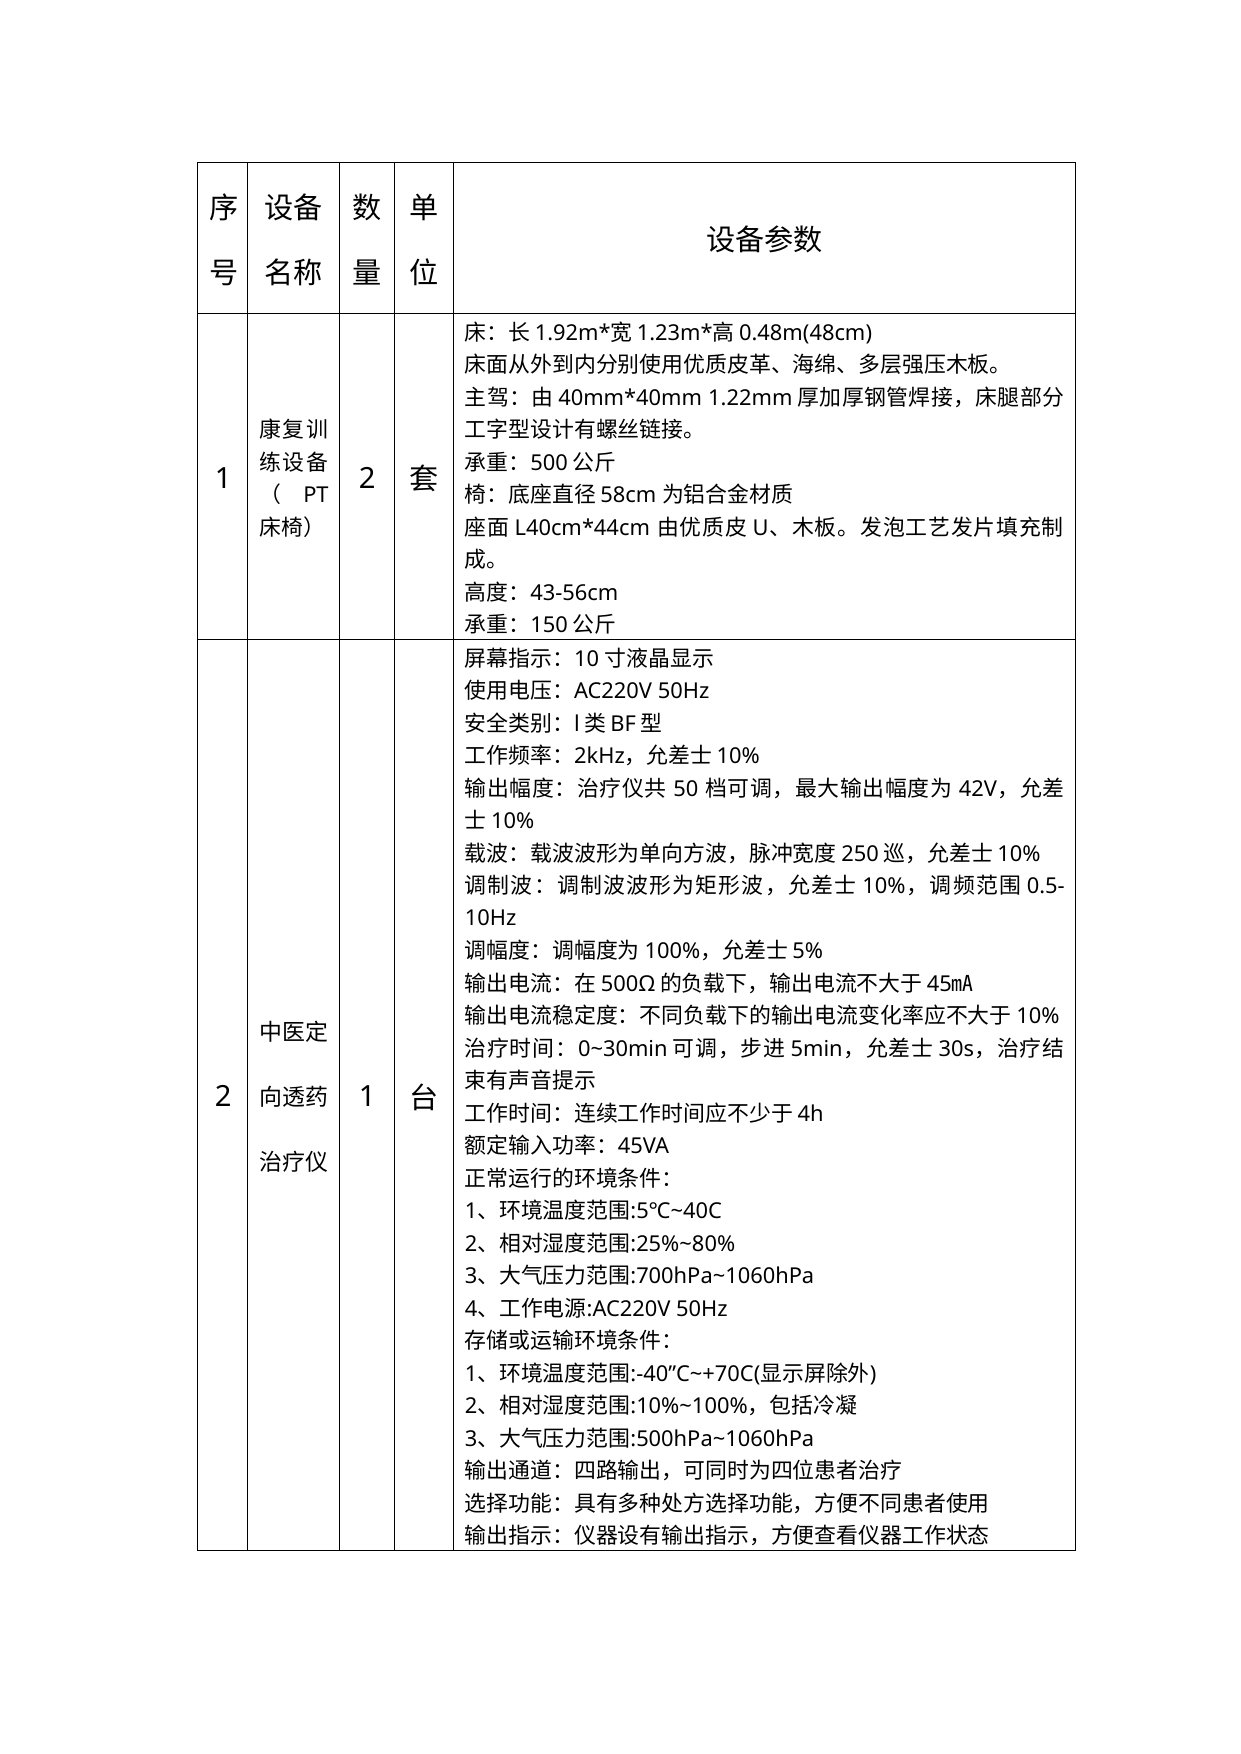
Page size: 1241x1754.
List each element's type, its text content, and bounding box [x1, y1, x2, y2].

table_cell 床：长1.92m*宽1.23m*高0.48m(48cm) 床面从外到内分别使用优质皮革、海绵、多层强压木板。 主驾：由40mm*40mm 1.22mm厚加厚钢管焊接，床腿部分工字型设计有螺丝链接。 承重：500公斤 椅：底座直径58cm 为铝合金材质 座面L40cm*44cm 由优质皮U、木板。发泡工艺发片填充制成。 高度：43-56cm 承重：150公斤 [454, 314, 1075, 639]
table_cell 1 [198, 314, 247, 639]
table_cell 屏幕指示：10 寸液晶显示 使用电压：AC220V 50Hz 安全类别：l类BF型 工作频率：2kHz，允差士10% 输出幅度：治疗仪共 50 档可调，最大输出幅度为 42V，允差士10% 载波：载波波形为单向方波，脉冲宽度 250巡，允差士10% 调制波：调制波波形为矩形波，允差士10%，调频范围0.5-10Hz 调幅度：调幅度为 100%，允差士5% 输出电流：在 500Ω的负载下，输出电流不大于45㎃ 输出电流稳定度：不同负载下的输出电流变化率应不大于 10% 治疗时间：0~30min可调，步进5min，允差士30s，治疗结束有声音提示 工作时间：连续工作时间应不少于 4h 额定输入功率：45VA 正常运行的环境条件： 1、环境温度范围:5℃~40C 2、相对湿度范围:25%~80% 3、大气压力范围:700hPa~1060hPa 4、工作电源:AC220V 50Hz 存储或运输环境条件： 1、环境温度范围:-40”C~+70C(显示屏除外) 2、相对湿度范围:10%~100%，包括冷凝 3、大气压力范围:500hPa~1060hPa 输出通道：四路输出，可同时为四位患者治疗 选择功能：具有多种处方选择功能，方便不同患者使用 输出指示：仪器设有输出指示，方便查看仪器工作状态 [454, 640, 1075, 1550]
table_cell 台 [395, 640, 453, 1550]
table_cell 康复训练设备（PT床椅） [248, 314, 339, 639]
table_cell 2 [198, 640, 247, 1550]
table_header 单位 [395, 163, 453, 313]
table_header 设备名称 [248, 163, 339, 313]
table_cell 套 [395, 314, 453, 639]
table_cell 1 [340, 640, 394, 1550]
table_header 序号 [198, 163, 247, 313]
table_cell 2 [340, 314, 394, 639]
table_cell 中医定向透药治疗仪 [248, 640, 339, 1550]
table_header 数量 [340, 163, 394, 313]
table_header 设备参数 [454, 163, 1075, 313]
